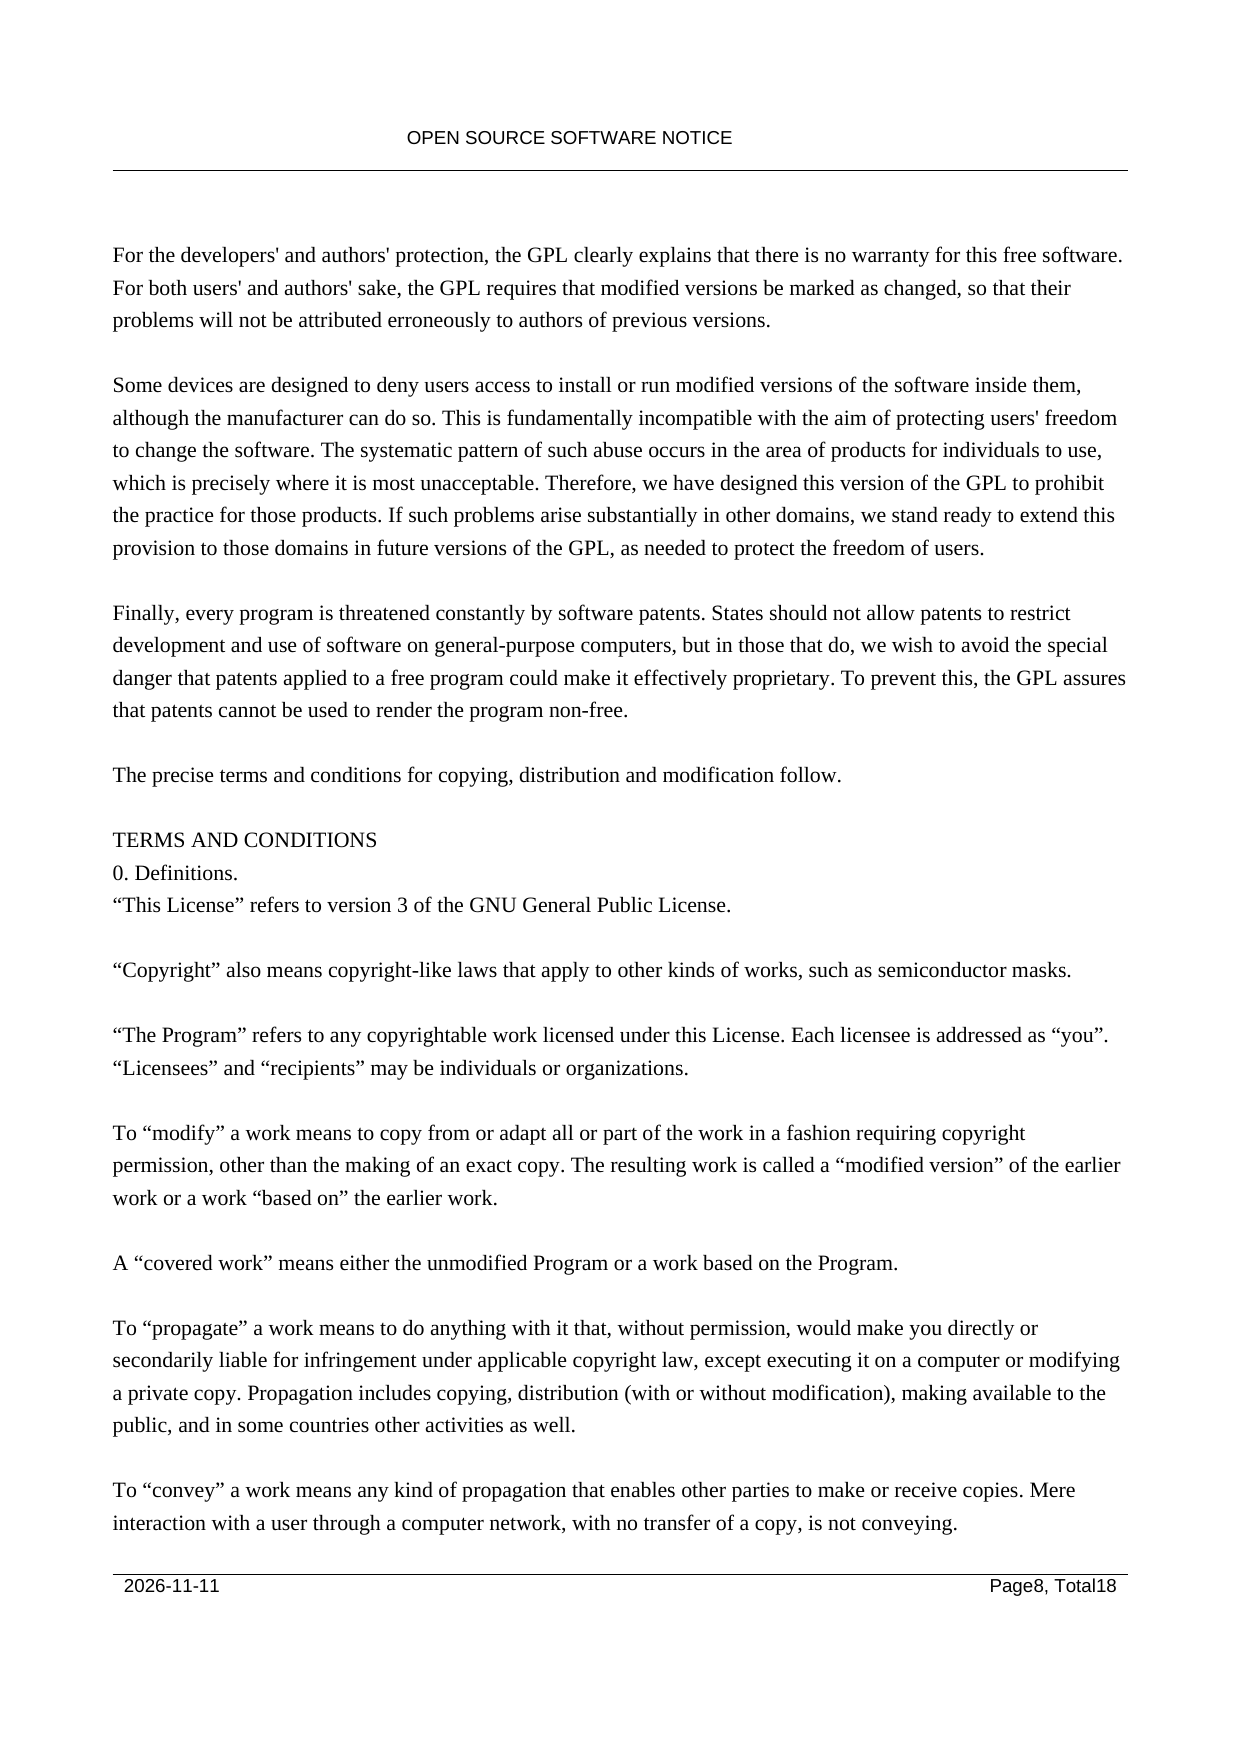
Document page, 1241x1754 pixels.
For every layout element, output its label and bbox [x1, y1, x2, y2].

text [112, 206, 1128, 1539]
